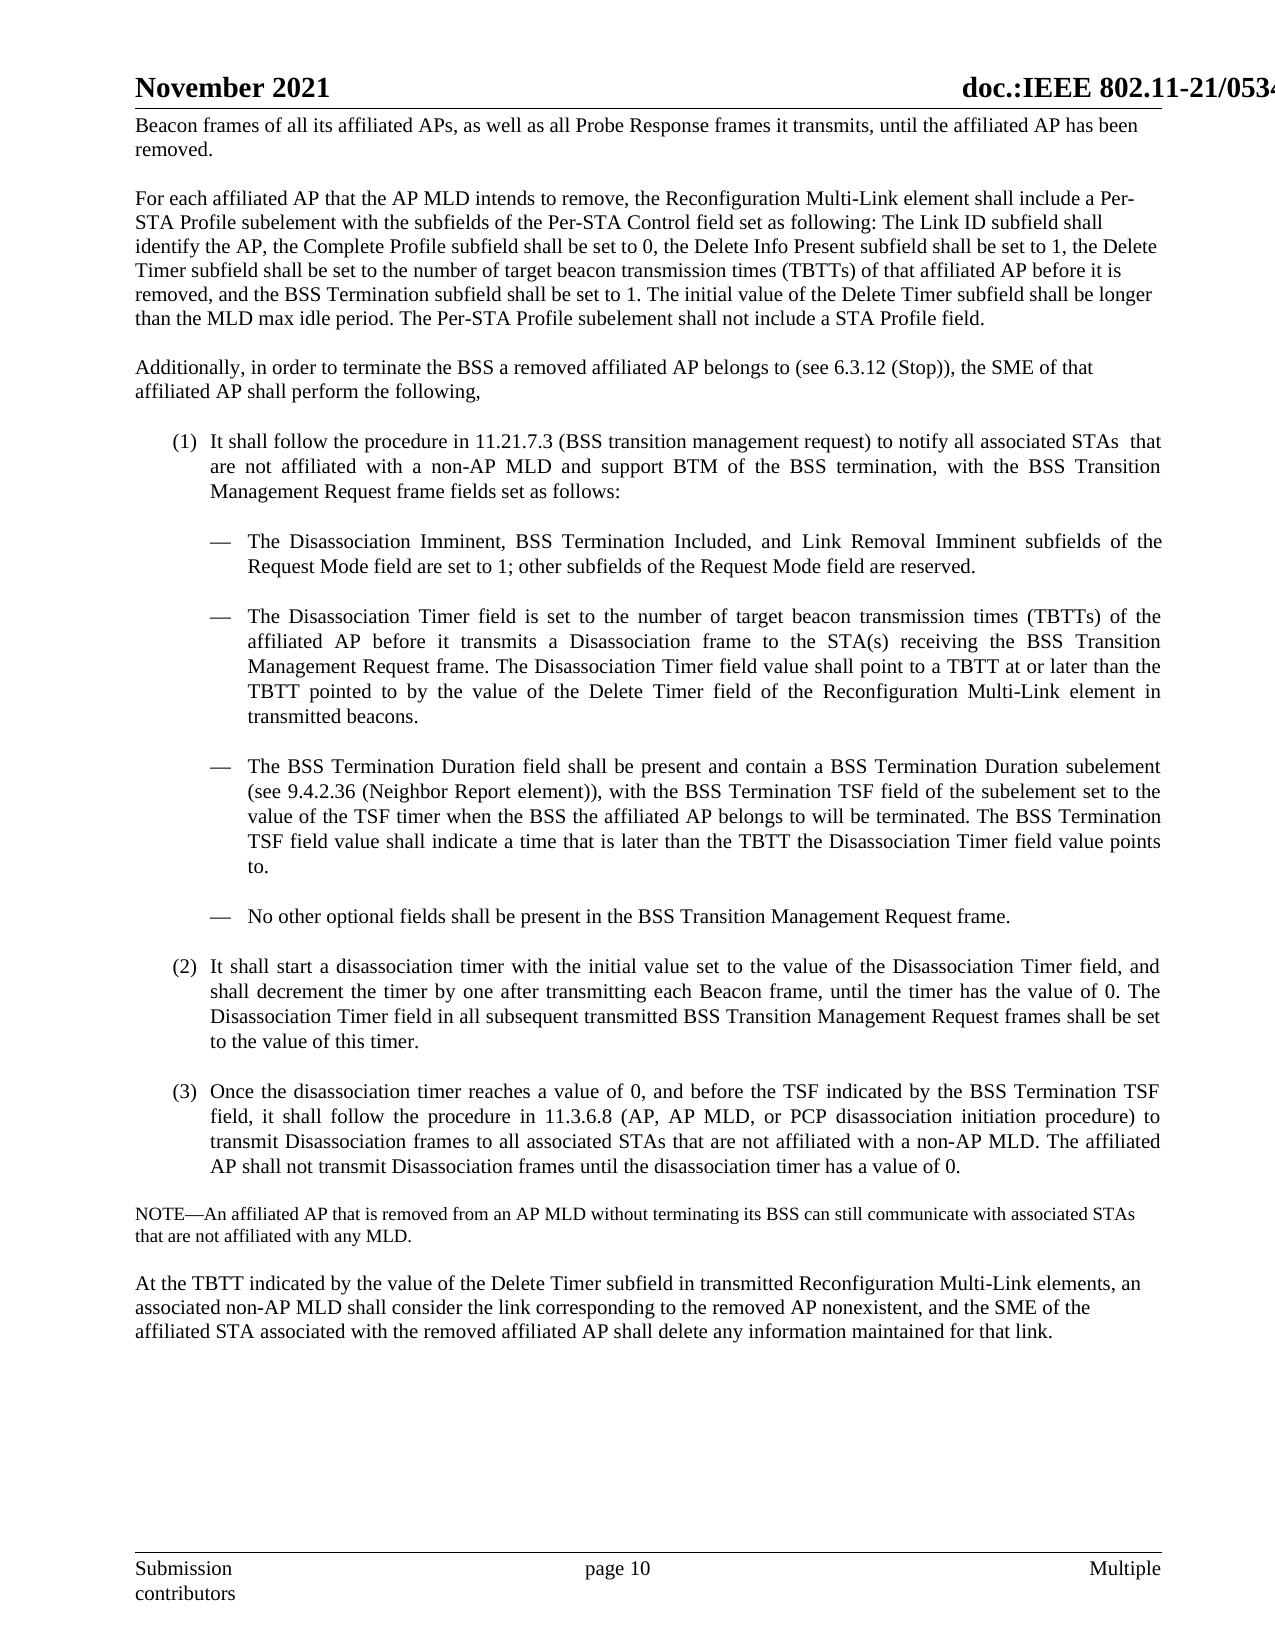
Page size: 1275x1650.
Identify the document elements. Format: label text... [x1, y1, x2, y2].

text NOTE—An affiliated AP that is removed from an AP MLD without terminating its BSS can still communicate with associated STAs that are not affiliated with any MLD. [135, 1203, 1162, 1246]
list The Disassociation Imminent, BSS Termination Included, and Link Removal Imminent subfields of the Request Mode field are set to 1; other subfields of the Request Mode field are reserved. [210, 528, 1162, 578]
text At the TBTT indicated by the value of the Delete Timer subfield in transmitted Reconfiguration Multi-Link elements, an associated non-AP MLD shall consider the link corresponding to the removed AP nonexistent, and the SME of the affiliated STA associated with the removed affiliated AP shall delete any information maintained for that link. [135, 1271, 1162, 1343]
list It shall follow the procedure in 11.21.7.3 (BSS transition management request) to notify all associated STAs that are not affiliated with a non-AP MLD and support BTM of the BSS termination, with the BSS Transition Management Request frame fields set as follows: [172, 428, 1162, 503]
list No other optional fields shall be present in the BSS Transition Management Request frame. [210, 903, 1162, 928]
list Once the disassociation timer reaches a value of 0, and before the TSF indicated by the BSS Termination TSF field, it shall follow the procedure in 11.3.6.8 (AP, AP MLD, or PCP disassociation initiation procedure) to transmit Disassociation frames to all associated STAs that are not affiliated with a non-AP MLD. The affiliated AP shall not transmit Disassociation frames until the disassociation timer has a value of 0. [172, 1078, 1162, 1178]
text Additionally, in order to terminate the BSS a removed affiliated AP belongs to (see 6.3.12 (Stop)), the SME of that affiliated AP shall perform the following, [135, 355, 1162, 403]
text For each affiliated AP that the AP MLD intends to remove, the Reconfiguration Multi-Link element shall include a Per-STA Profile subelement with the subfields of the Per-STA Control field set as following: The Link ID subfield shall identify the AP, the Complete Profile subfield shall be set to 0, the Delete Info Present subfield shall be set to 1, the Delete Timer subfield shall be set to the number of target beacon transmission times (TBTTs) of that affiliated AP before it is removed, and the BSS Termination subfield shall be set to 1. The initial value of the Delete Timer subfield shall be longer than the MLD max idle period. The Per-STA Profile subelement shall not include a STA Profile field. [135, 186, 1162, 330]
list The Disassociation Timer field is set to the number of target beacon transmission times (TBTTs) of the affiliated AP before it transmits a Disassociation frame to the STA(s) receiving the BSS Transition Management Request frame. The Disassociation Timer field value shall point to a TBTT at or later than the TBTT pointed to by the value of the Delete Timer field of the Reconfiguration Multi-Link element in transmitted beacons. [210, 603, 1162, 728]
list The BSS Termination Duration field shall be present and contain a BSS Termination Duration subelement (see 9.4.2.36 (Neighbor Report element)), with the BSS Termination TSF field of the subelement set to the value of the TSF timer when the BSS the affiliated AP belongs to will be terminated. The BSS Termination TSF field value shall indicate a time that is later than the TBTT the Disassociation Timer field value points to. [210, 753, 1162, 878]
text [135, 112, 1162, 161]
list It shall start a disassociation timer with the initial value set to the value of the Disassociation Timer field, and shall decrement the timer by one after transmitting each Beacon frame, until the timer has the value of 0. The Disassociation Timer field in all subsequent transmitted BSS Transition Management Request frames shall be set to the value of this timer. [172, 953, 1162, 1053]
